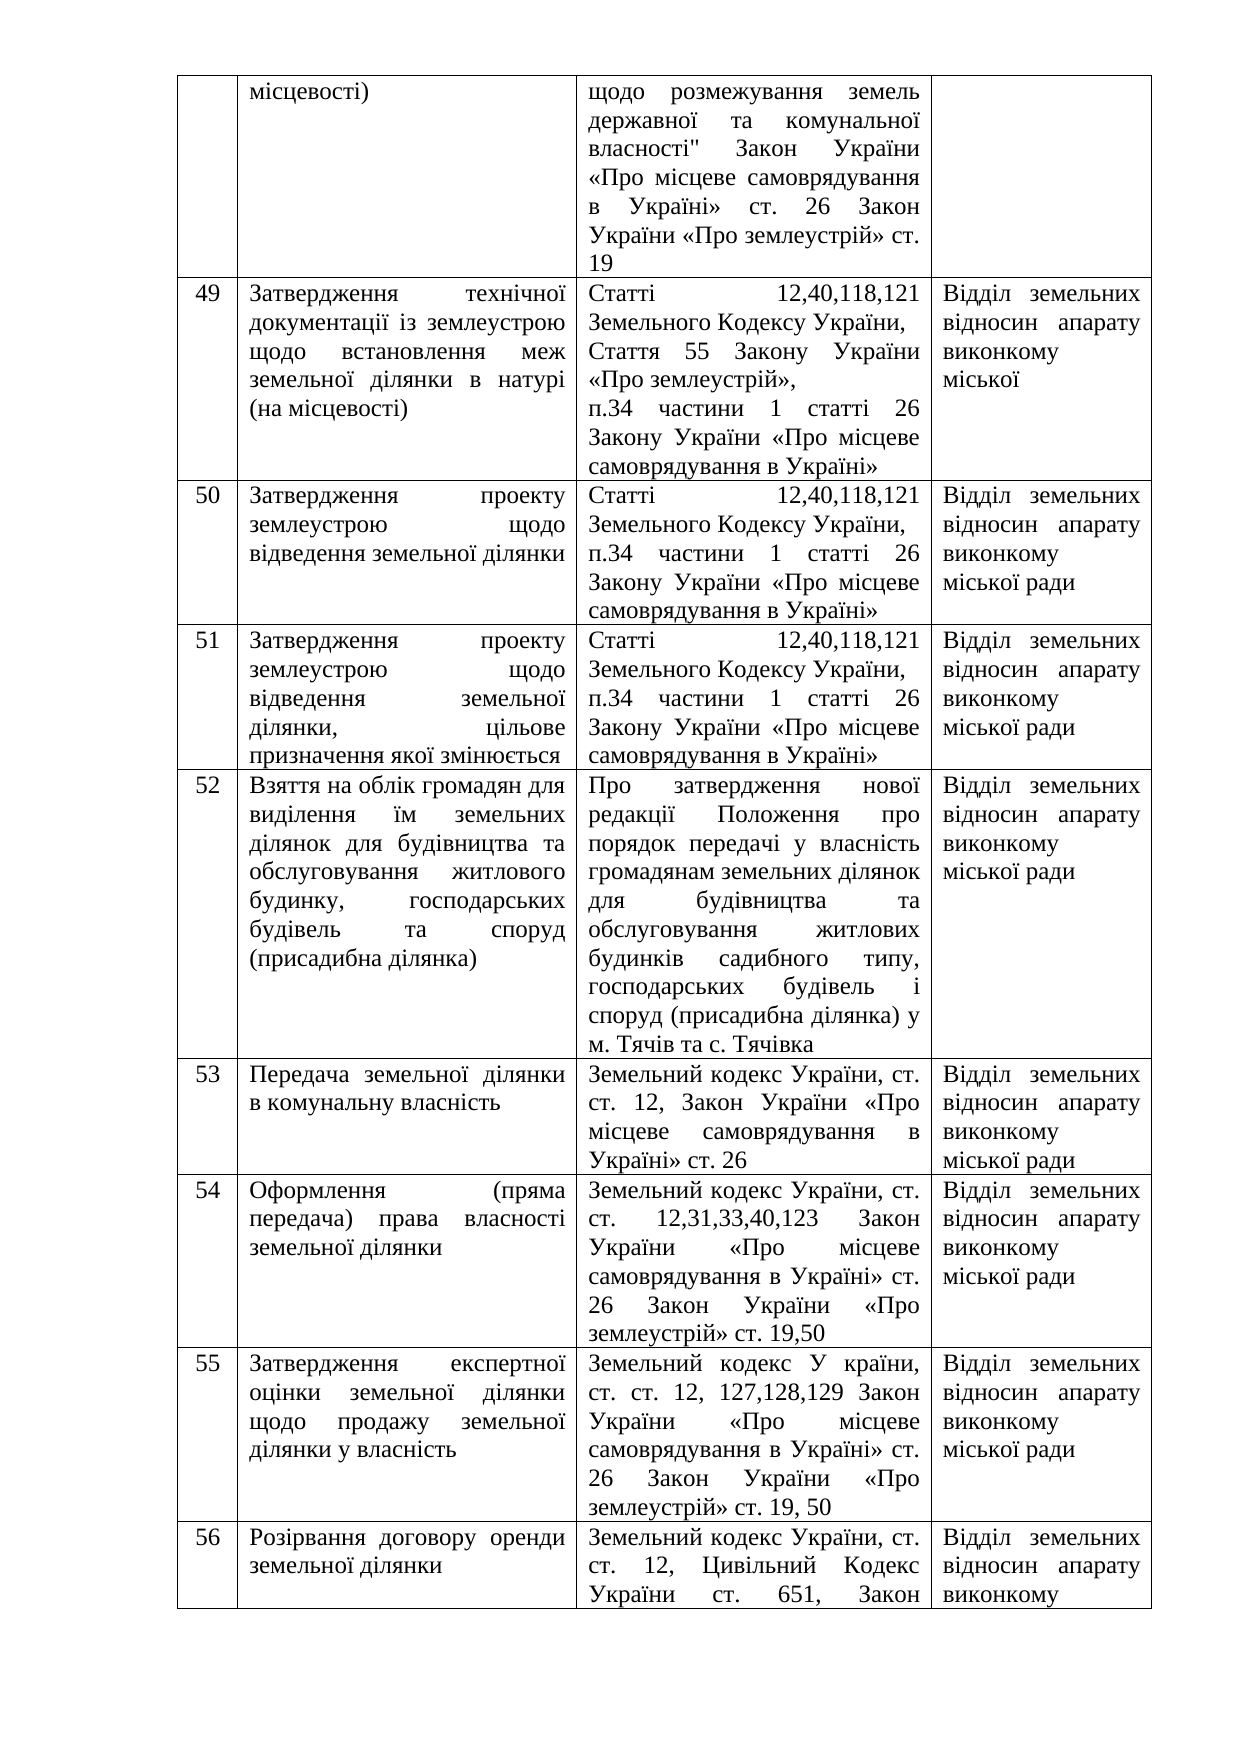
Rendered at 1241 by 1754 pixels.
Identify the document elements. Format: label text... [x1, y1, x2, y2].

table_cell Відділ земельних відносин апарату виконкому міської ради [932, 1059, 1151, 1174]
table_cell Відділ земельних відносин апарату виконкому міської ради [932, 1175, 1151, 1347]
table_cell Передача земельної ділянки в комунальну власність [238, 1059, 576, 1174]
table_cell Земельний кодекс України, ст. ст. 12,31,33,40,123 Закон України «Про місцеве самоврядування в Україні» ст. 26 Закон України «Про землеустрій» ст. 19,50 [577, 1175, 931, 1347]
table_cell Затвердження проекту землеустрою щодо відведення земельної ділянки [238, 481, 576, 624]
table_cell Відділ земельних відносин апарату виконкому міської [932, 278, 1151, 479]
table_cell Статті 12,40,118,121 Земельного Кодексу України, п.34 частини 1 статті 26 Закону України «Про місцеве самоврядування в Україні» [577, 625, 931, 769]
table_cell 55 [178, 1348, 237, 1521]
table_cell Відділ земельних відносин апарату виконкому міської ради [932, 770, 1151, 1058]
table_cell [932, 1522, 1151, 1608]
table_cell Земельний кодекс У країни, ст. ст. 12, 127,128,129 Закон України «Про місцеве самоврядування в Україні» ст. 26 Закон України «Про землеустрій» ст. 19, 50 [577, 1348, 931, 1521]
table_cell Взяття на облік громадян для виділення їм земельних ділянок для будівництва та обслуговування житлового будинку, господарських будівель та споруд (присадибна ділянка) [238, 770, 576, 1058]
table_cell Затвердження технічної документації із землеустрою щодо встановлення меж земельної ділянки в натурі (на місцевості) [238, 278, 576, 479]
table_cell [238, 76, 576, 277]
table_cell 52 [178, 770, 237, 1058]
table_cell 49 [178, 278, 237, 479]
table_cell Статті 12,40,118,121 Земельного Кодексу України, Стаття 55 Закону України «Про землеустрій», п.34 частини 1 статті 26 Закону України «Про місцеве самоврядування в Україні» [577, 278, 931, 479]
table_cell 54 [178, 1175, 237, 1347]
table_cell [577, 76, 931, 277]
table_cell Затвердження проекту землеустрою щодо відведення земельної ділянки, цільове призначення якої змінюється [238, 625, 576, 769]
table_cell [932, 76, 1151, 277]
table_cell 53 [178, 1059, 237, 1174]
table_cell 50 [178, 481, 237, 624]
table_cell Земельний кодекс України, ст. ст. 12, Закон України «Про місцеве самоврядування в Україні» ст. 26 [577, 1059, 931, 1174]
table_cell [238, 1522, 576, 1608]
table_cell 51 [178, 625, 237, 769]
table_cell Про затвердження нової редакції Положення про порядок передачі у власність громадянам земельних ділянок для будівництва та обслуговування житлових будинків садибного типу, господарських будівель і споруд (присадибна ділянка) у м. Тячів та с. Тячівка [577, 770, 931, 1058]
table_cell 56 [178, 1522, 237, 1608]
table_cell Відділ земельних відносин апарату виконкому міської ради [932, 1348, 1151, 1521]
table_cell 48 [178, 76, 237, 277]
table_cell Статті 12,40,118,121 Земельного Кодексу України, п.34 частини 1 статті 26 Закону України «Про місцеве самоврядування в Україні» [577, 481, 931, 624]
table_cell Відділ земельних відносин апарату виконкому міської ради [932, 481, 1151, 624]
table_cell Відділ земельних відносин апарату виконкому міської ради [932, 625, 1151, 769]
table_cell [577, 1522, 931, 1608]
table_cell Оформлення (пряма передача) права власності земельної ділянки [238, 1175, 576, 1347]
table_cell Затвердження експертної оцінки земельної ділянки щодо продажу земельної ділянки у власність [238, 1348, 576, 1521]
